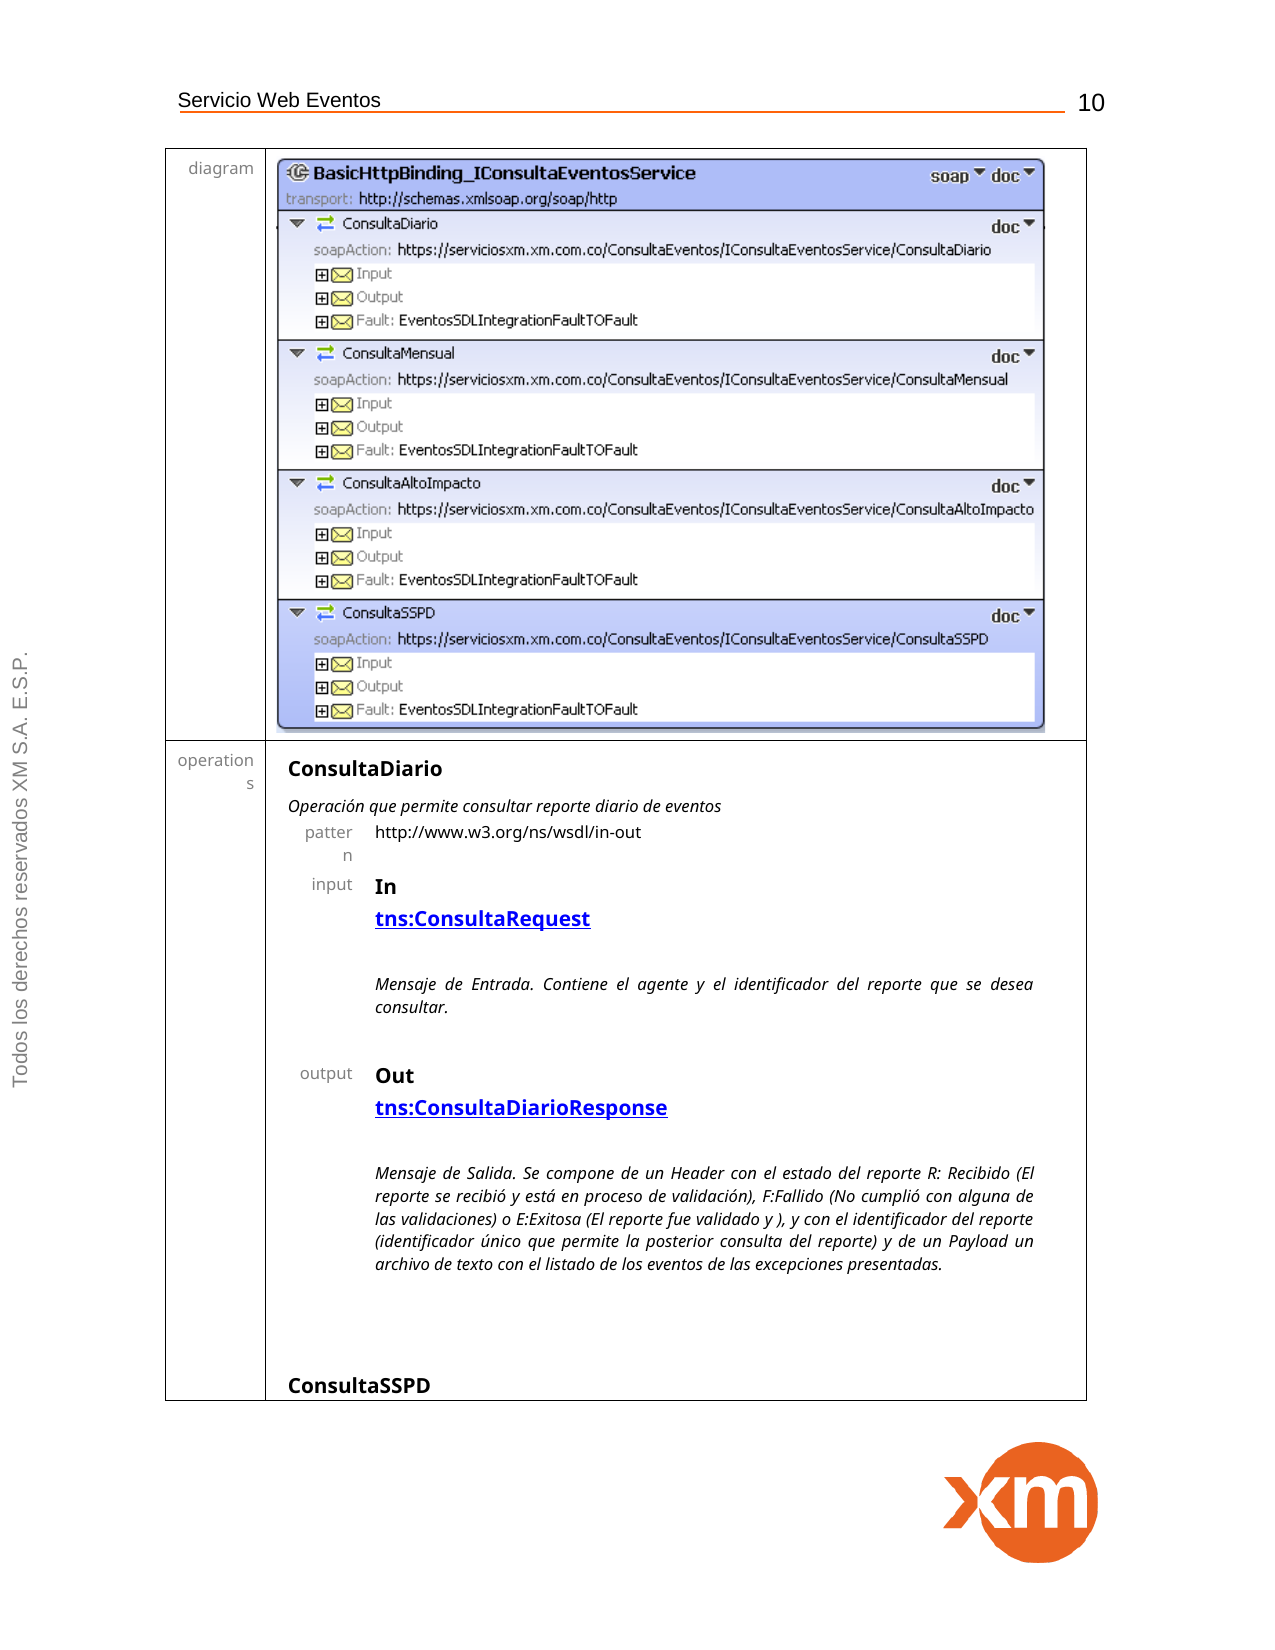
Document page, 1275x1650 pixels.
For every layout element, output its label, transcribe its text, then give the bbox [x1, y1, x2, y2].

table_header [266, 149, 1086, 740]
picture [943, 1442, 1098, 1563]
table_header diagram [166, 149, 265, 740]
table_cell [266, 741, 1086, 1400]
picture [276, 156, 1046, 733]
table_cell operations [166, 741, 265, 1400]
